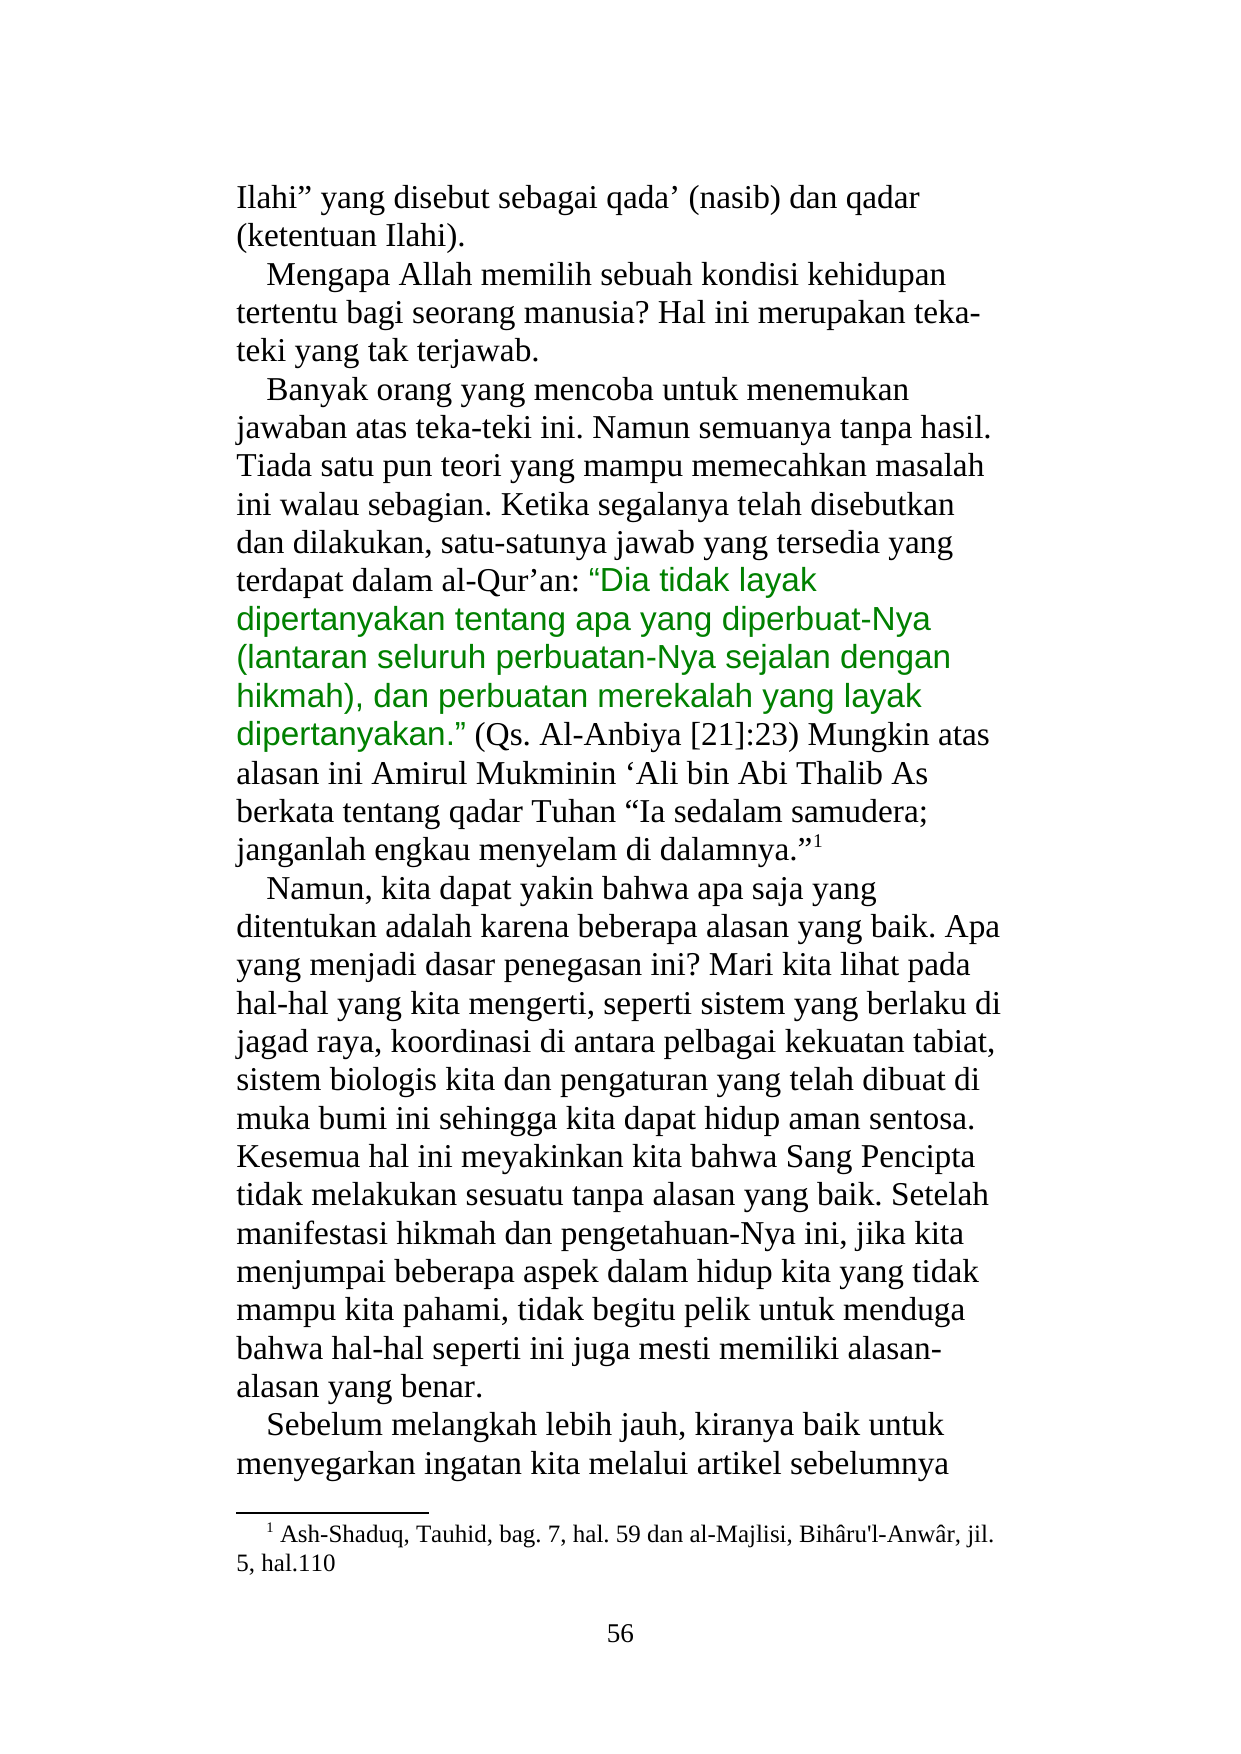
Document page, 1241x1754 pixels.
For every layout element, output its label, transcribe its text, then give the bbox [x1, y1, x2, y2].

text Mengapa Allah memilih sebuah kondisi kehidupan tertentu bagi seorang manusia? Hal ini merupakan teka-teki yang tak terjawab. [236, 254, 1004, 369]
text Namun, kita dapat yakin bahwa apa saja yang ditentukan adalah karena beberapa alasan yang baik. Apa yang menjadi dasar penegasan ini? Mari kita lihat pada hal-hal yang kita mengerti, seperti sistem yang berlaku di jagad raya, koordinasi di antara pelbagai kekuatan tabiat, sistem biologis kita dan pengaturan yang telah dibuat di muka bumi ini sehingga kita dapat hidup aman sentosa. Kesemua hal ini meyakinkan kita bahwa Sang Pencipta tidak melakukan sesuatu tanpa alasan yang baik. Setelah manifestasi hikmah dan pengetahuan-Nya ini, jika kita menjumpai beberapa aspek dalam hidup kita yang tidak mampu kita pahami, tidak begitu pelik untuk menduga bahwa hal-hal seperti ini juga mesti memiliki alasan-alasan yang benar. [236, 868, 1004, 1404]
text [236, 1404, 1004, 1481]
text Banyak orang yang mencoba untuk menemukan jawaban atas teka-teki ini. Namun semuanya tanpa hasil. Tiada satu pun teori yang mampu memecahkan masalah ini walau sebagian. Ketika segalanya telah disebutkan dan dilakukan, satu-satunya jawab yang tersedia yang terdapat dalam al-Qur’an: “Dia tidak layak dipertanyakan tentang apa yang diperbuat-Nya (lantaran seluruh perbuatan-Nya sejalan dengan hikmah), dan perbuatan merekalah yang layak dipertanyakan.” (Qs. Al-Anbiya [21]:23) Mungkin atas alasan ini Amirul Mukminin ‘Ali bin Abi Thalib As berkata tentang qadar Tuhan “Ia sedalam samudera; janganlah engkau menyelam di dalamnya.” [236, 369, 1004, 868]
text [236, 177, 1004, 254]
